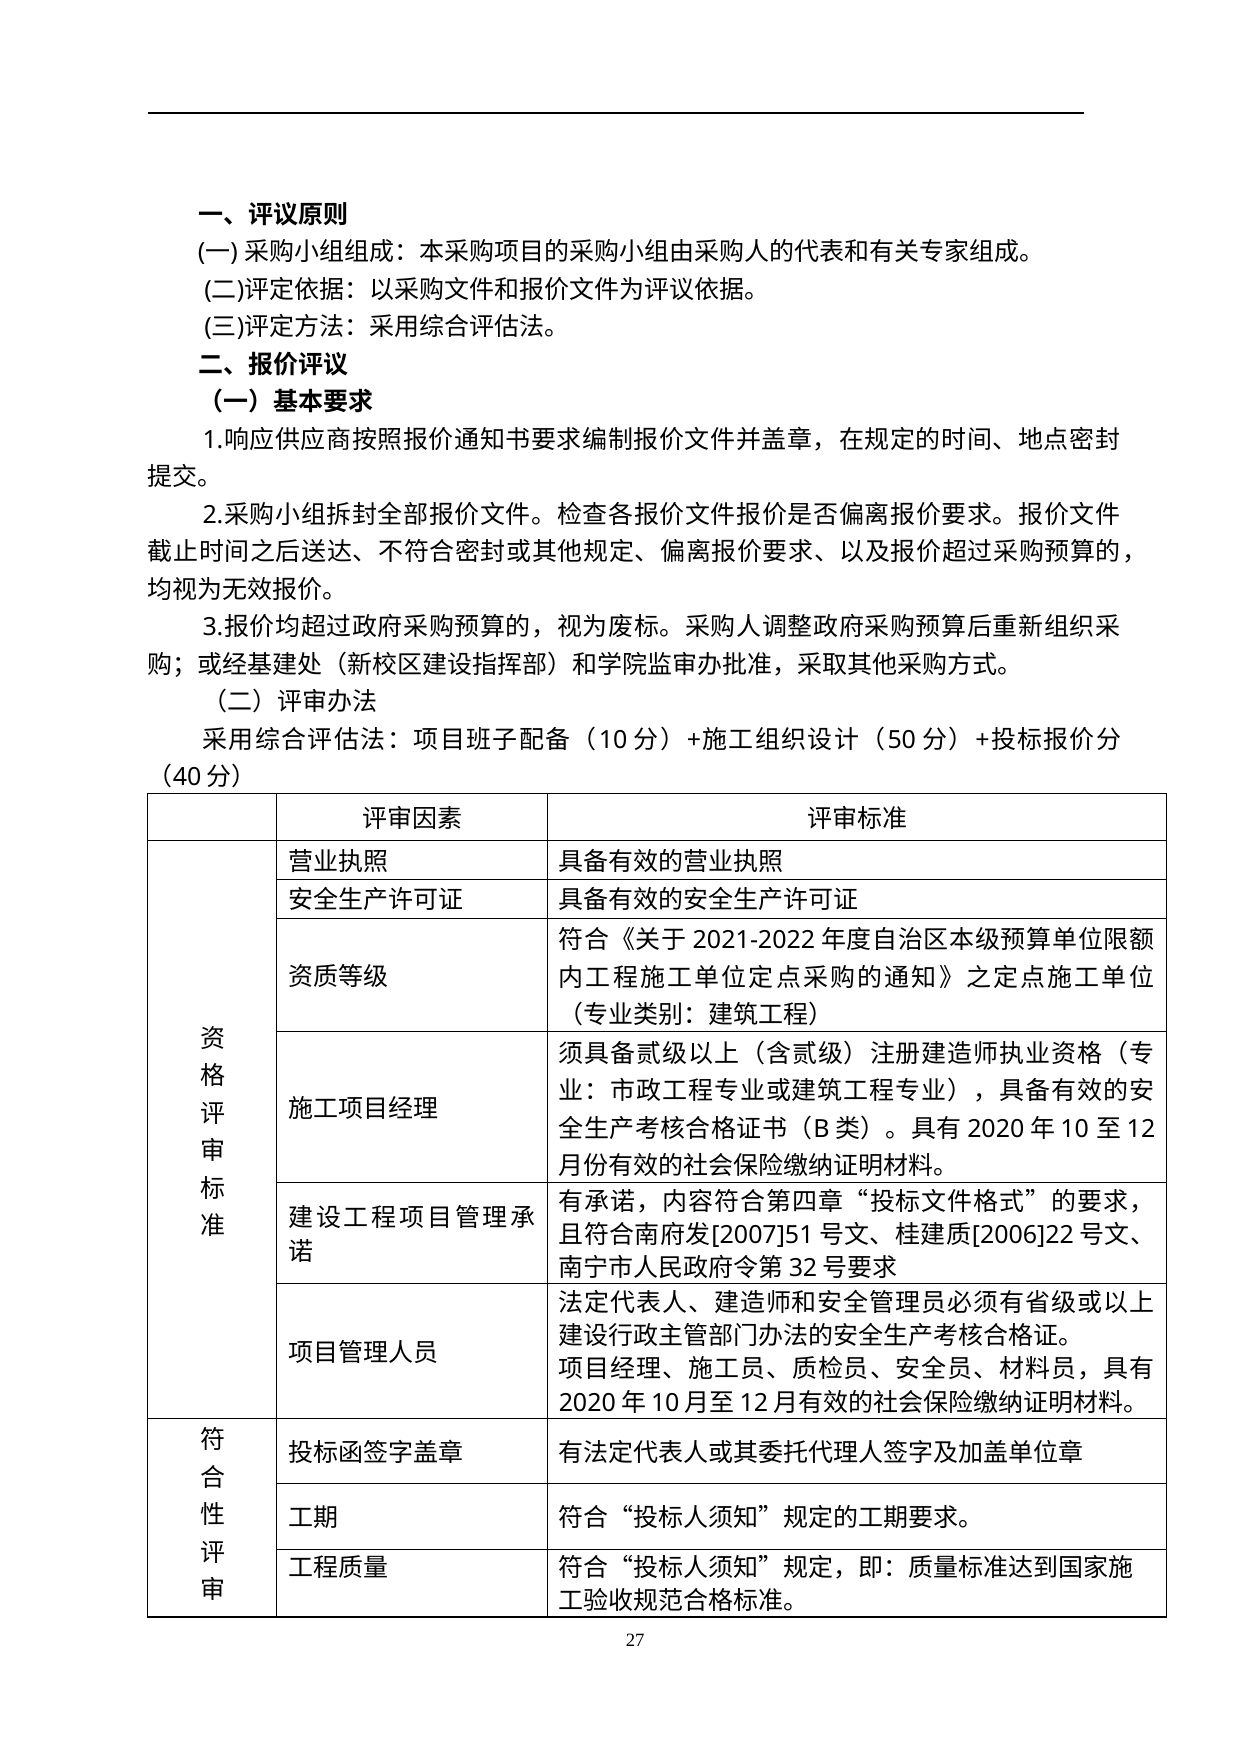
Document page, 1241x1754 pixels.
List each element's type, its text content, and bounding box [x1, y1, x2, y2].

text 采用综合评估法：项目班子配备（10分）+施工组织设计（50分）+投标报价分（40分） [148, 718, 1122, 793]
text 二、报价评议 [148, 343, 1122, 381]
table_cell 有承诺，内容符合第四章“投标文件格式”的要求，且符合南府发[2007]51号文、桂建质[2006]22号文、南宁市人民政府令第32号要求 [548, 1183, 1166, 1283]
table_cell 资 格 评 审 标 准 [148, 841, 276, 1418]
table_cell 项目管理人员 [277, 1284, 547, 1418]
table_cell 符 合 性 评 审 标 准 [148, 1419, 276, 1616]
table_header 评审因素 [277, 794, 547, 840]
text (二)评定依据：以采购文件和报价文件为评议依据。 [148, 268, 1122, 306]
text 1.响应供应商按照报价通知书要求编制报价文件并盖章，在规定的时间、地点密封提交。 [148, 418, 1122, 493]
text (三)评定方法：采用综合评估法。 [148, 306, 1122, 343]
table_cell 法定代表人、建造师和安全管理员必须有省级或以上建设行政主管部门办法的安全生产考核合格证。 项目经理、施工员、质检员、安全员、材料员，具有2020年10月至12月有效的社会保险缴纳证明材料。 [548, 1284, 1166, 1418]
table_cell 具备有效的安全生产许可证 [548, 880, 1166, 918]
table_cell 工程质量 [277, 1550, 547, 1616]
table_cell 资质等级 [277, 919, 547, 1031]
text (一) 采购小组组成：本采购项目的采购小组由采购人的代表和有关专家组成。 [148, 231, 1122, 268]
text 3.报价均超过政府采购预算的，视为废标。采购人调整政府采购预算后重新组织采购；或经基建处（新校区建设指挥部）和学院监审办批准，采取其他采购方式。 [148, 606, 1122, 681]
table_cell 具备有效的营业执照 [548, 841, 1166, 879]
table_cell 有法定代表人或其委托代理人签字及加盖单位章 [548, 1419, 1166, 1483]
table_cell 建设工程项目管理承诺 [277, 1183, 547, 1283]
text （一）基本要求 [148, 381, 1122, 418]
table_header [148, 794, 276, 840]
table_cell 须具备贰级以上（含贰级）注册建造师执业资格（专业：市政工程专业或建筑工程专业），具备有效的安全生产考核合格证书（B类）。具有2020年10 至12月份有效的社会保险缴纳证明材料。 [548, 1032, 1166, 1182]
table_cell 安全生产许可证 [277, 880, 547, 918]
text 2.采购小组拆封全部报价文件。检查各报价文件报价是否偏离报价要求。报价文件截止时间之后送达、不符合密封或其他规定、偏离报价要求、以及报价超过采购预算的，均视为无效报价。 [148, 493, 1122, 606]
table_cell 投标函签字盖章 [277, 1419, 547, 1483]
table_cell 符合“投标人须知”规定的工期要求。 [548, 1484, 1166, 1549]
table_cell 营业执照 [277, 841, 547, 879]
table_header 评审标准 [548, 794, 1166, 840]
text （二）评审办法 [148, 681, 1122, 718]
table_cell 符合《关于2021-2022年度自治区本级预算单位限额内工程施工单位定点采购的通知》之定点施工单位（专业类别：建筑工程） [548, 919, 1166, 1031]
table_cell 工期 [277, 1484, 547, 1549]
table_cell 符合“投标人须知”规定，即：质量标准达到国家施工验收规范合格标准。 [548, 1550, 1166, 1616]
table_cell 施工项目经理 [277, 1032, 547, 1182]
text 一、评议原则 [148, 193, 1122, 231]
